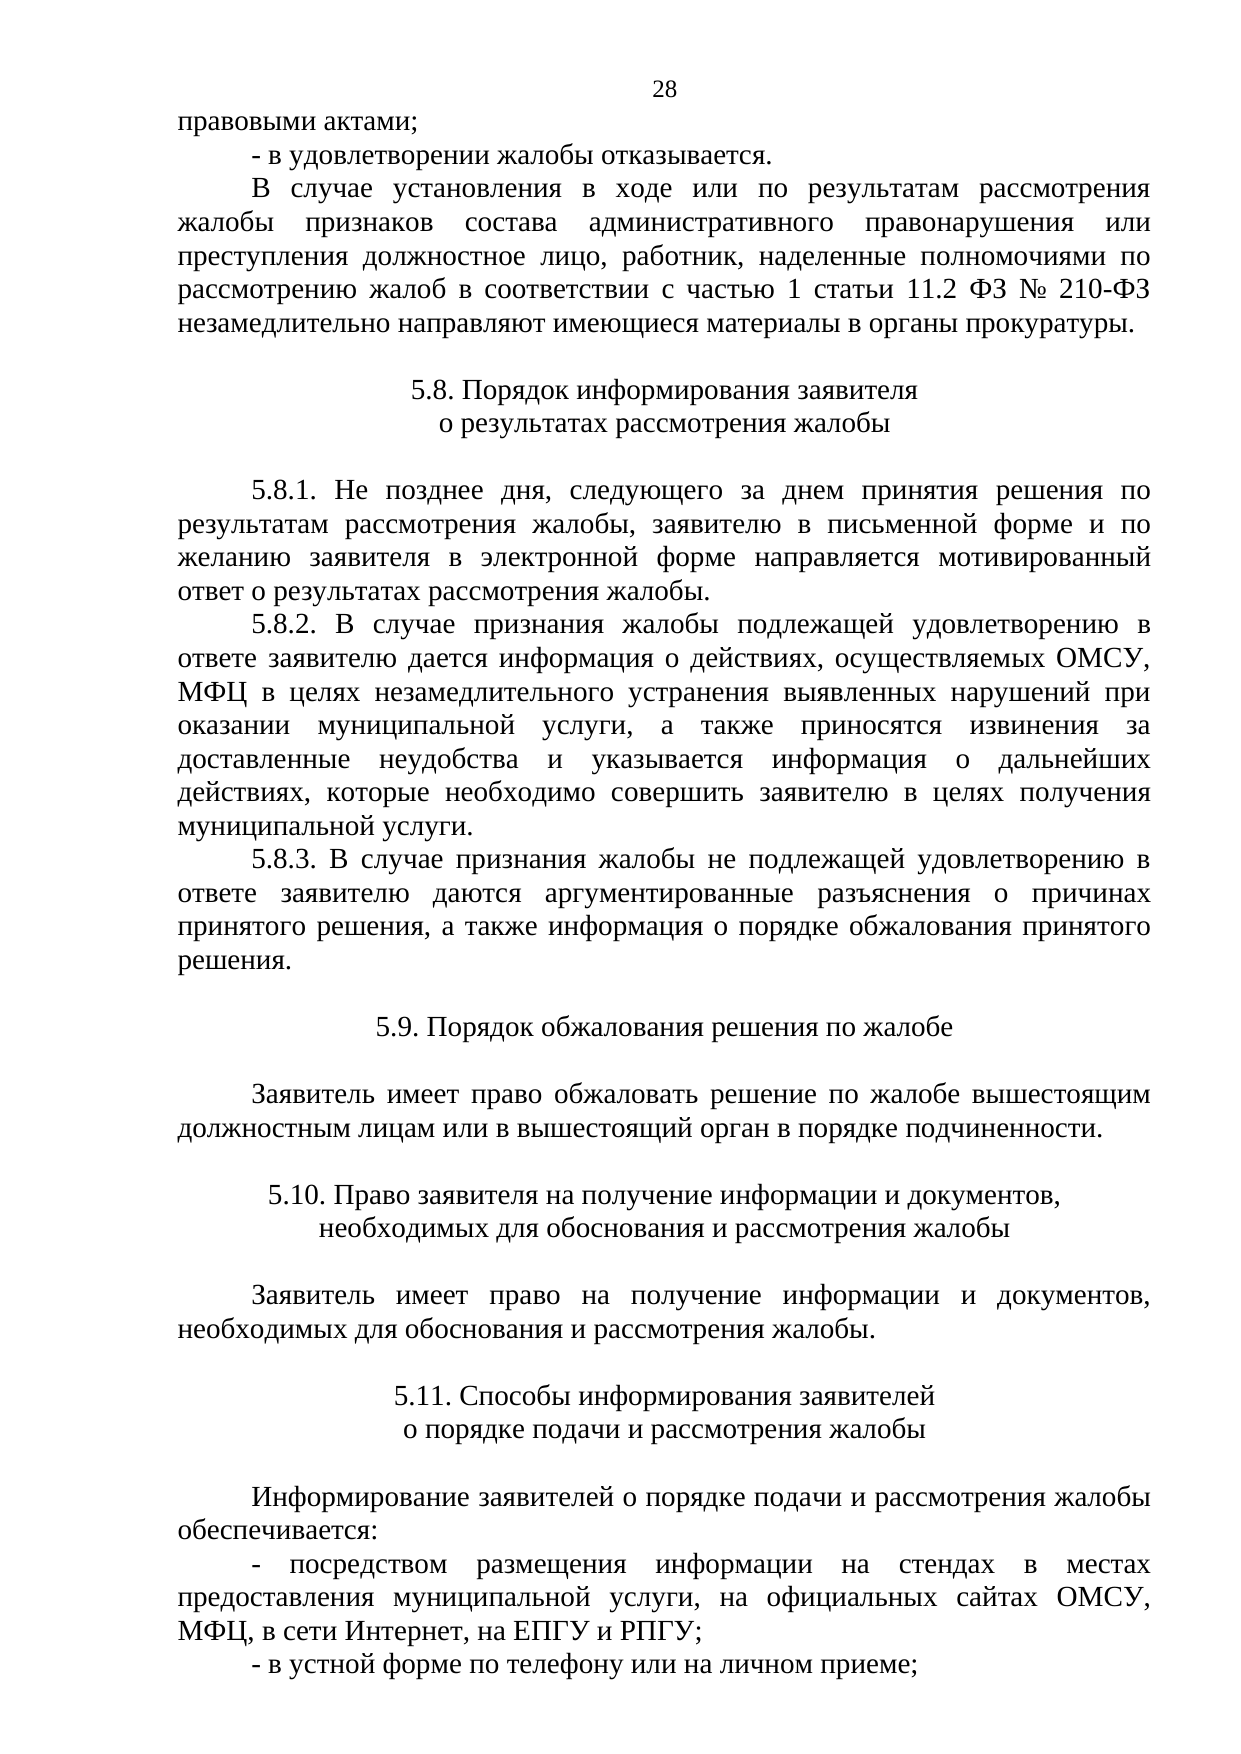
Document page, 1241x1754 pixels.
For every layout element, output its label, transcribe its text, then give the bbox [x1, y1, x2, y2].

text 5.9. Порядок обжалования решения по жалобе [177, 1009, 1152, 1043]
text 5.11. Способы информирования заявителей [177, 1378, 1152, 1412]
text Информирование заявителей о порядке подачи и рассмотрения жалобы обеспечивается: [177, 1479, 1152, 1546]
text о результатах рассмотрения жалобы [177, 405, 1152, 439]
text необходимых для обоснования и рассмотрения жалобы [177, 1210, 1152, 1244]
text В случае установления в ходе или по результатам рассмотрения жалобы признаков состава административного правонарушения или преступления должностное лицо, работник, наделенные полномочиями по рассмотрению жалоб в соответствии с частью 1 статьи 11.2 ФЗ № 210-ФЗ незамедлительно направляют имеющиеся материалы в органы прокуратуры. [177, 171, 1152, 338]
text 5.8. Порядок информирования заявителя [177, 372, 1152, 405]
text 5.10. Право заявителя на получение информации и документов, [177, 1177, 1152, 1210]
text 5.8.3. В случае признания жалобы не подлежащей удовлетворению в ответе заявителю даются аргументированные разъяснения о причинах принятого решения, а также информация о порядке обжалования принятого решения. [177, 841, 1152, 976]
text Заявитель имеет право на получение информации и документов, необходимых для обоснования и рассмотрения жалобы. [177, 1277, 1152, 1344]
text - в устной форме по телефону или на личном приеме; [177, 1646, 1152, 1680]
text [177, 103, 1152, 137]
text - посредством размещения информации на стендах в местах предоставления муниципальной услуги, на официальных сайтах ОМСУ, МФЦ, в сети Интернет, на ЕПГУ и РПГУ; [177, 1546, 1152, 1646]
text 5.8.2. В случае признания жалобы подлежащей удовлетворению в ответе заявителю дается информация о действиях, осуществляемых ОМСУ, МФЦ в целях незамедлительного устранения выявленных нарушений при оказании муниципальной услуги, а также приносятся извинения за доставленные неудобства и указывается информация о дальнейших действиях, которые необходимо совершить заявителю в целях получения муниципальной услуги. [177, 607, 1152, 841]
text 5.8.1. Не позднее дня, следующего за днем принятия решения по результатам рассмотрения жалобы, заявителю в письменной форме и по желанию заявителя в электронной форме направляется мотивированный ответ о результатах рассмотрения жалобы. [177, 472, 1152, 607]
text Заявитель имеет право обжаловать решение по жалобе вышестоящим должностным лицам или в вышестоящий орган в порядке подчиненности. [177, 1076, 1152, 1143]
text о порядке подачи и рассмотрения жалобы [177, 1412, 1152, 1445]
text - в удовлетворении жалобы отказывается. [177, 137, 1152, 171]
